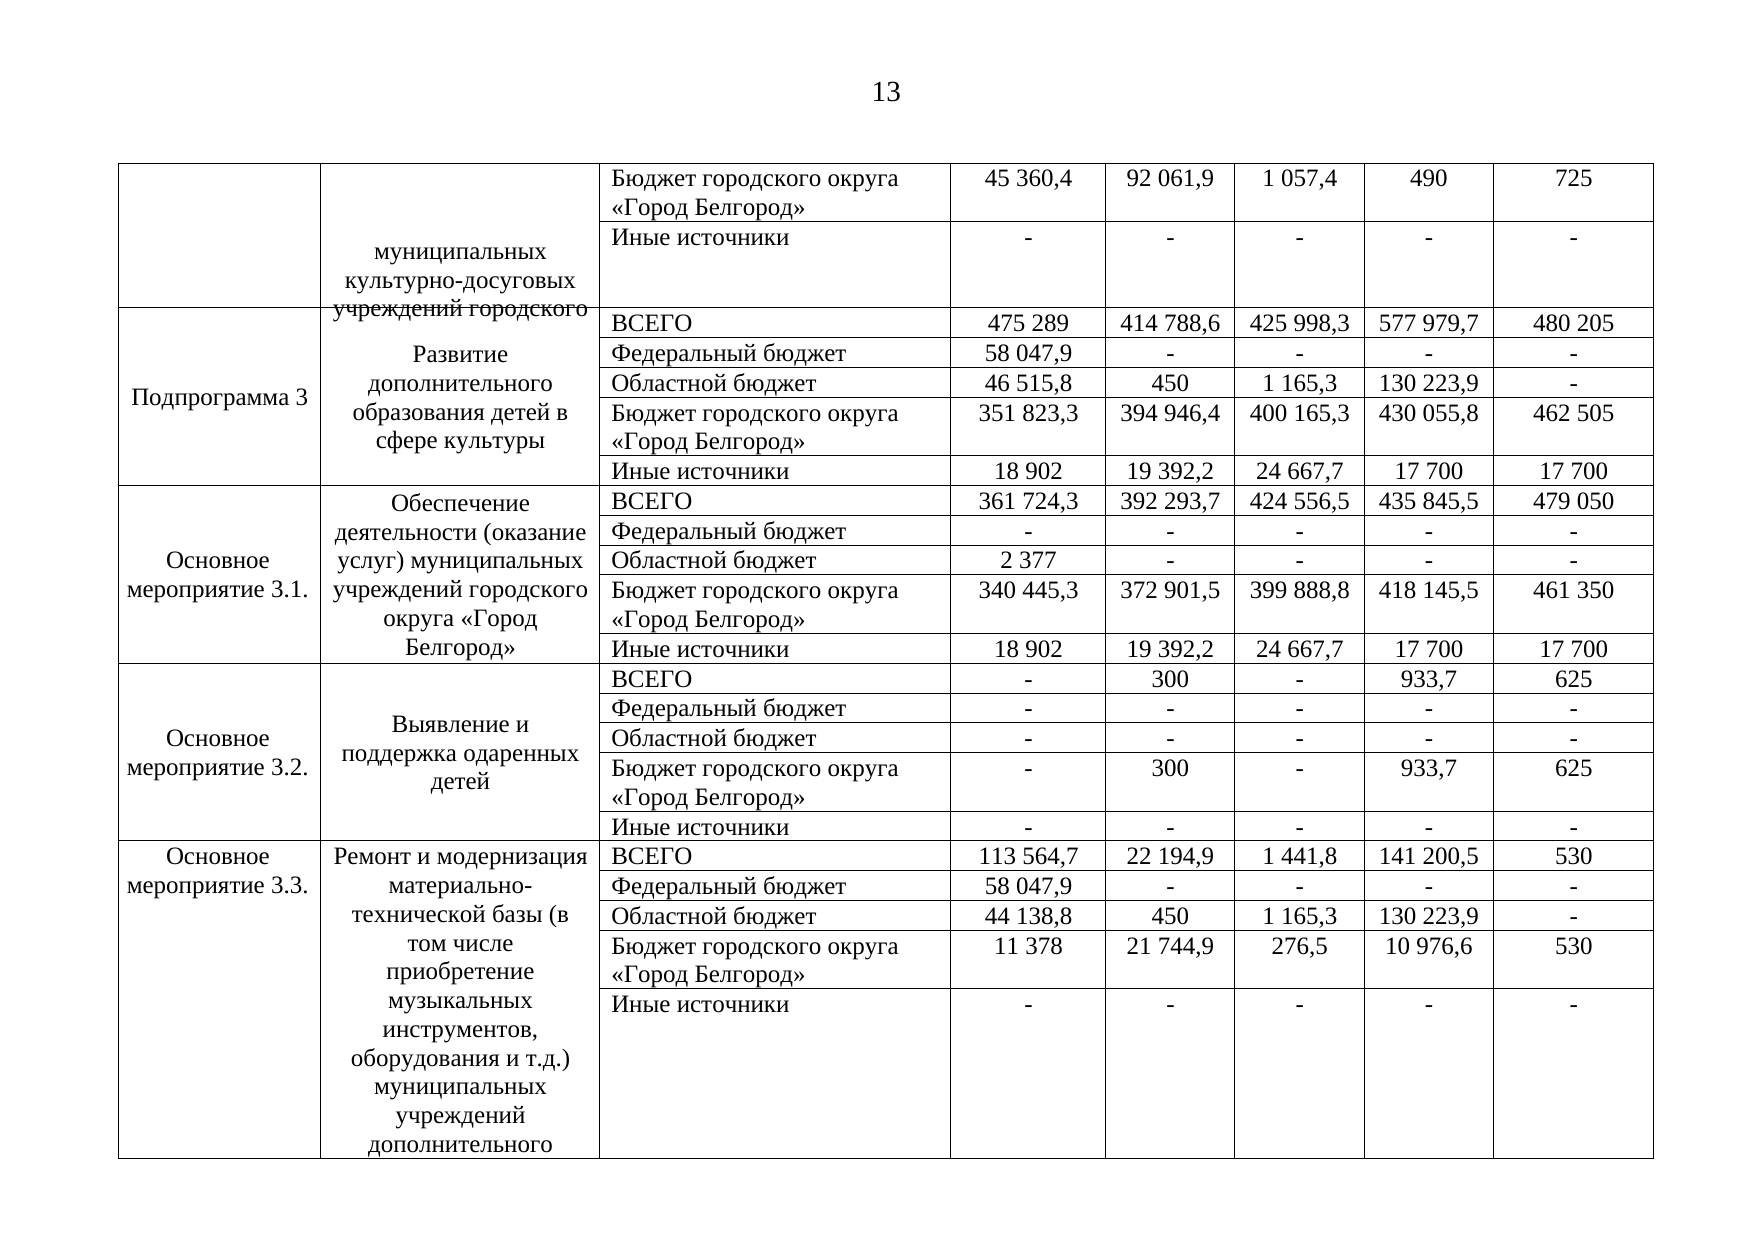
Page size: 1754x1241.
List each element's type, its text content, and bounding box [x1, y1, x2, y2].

table_cell - [1106, 516, 1234, 544]
table_cell 430 055,8 [1365, 398, 1493, 455]
table_cell 21 744,9 [1106, 931, 1234, 988]
table_cell Обеспечение деятельности (оказание услуг) муниципальных учреждений городского округа «Город Белгород» [321, 486, 599, 663]
table_cell 372 901,5 [1106, 575, 1234, 633]
table_cell Федеральный бюджет [600, 871, 950, 900]
table_cell - [1494, 871, 1653, 900]
table_cell 530 [1494, 931, 1653, 988]
table_cell 394 946,4 [1106, 398, 1234, 455]
table_cell - [1106, 222, 1234, 307]
table_cell - [1235, 664, 1364, 692]
table_cell 435 845,5 [1365, 486, 1493, 515]
table_cell 300 [1106, 664, 1234, 692]
table_cell 1 057,4 [1235, 164, 1364, 221]
table_cell 490 [1365, 164, 1493, 221]
table_cell - [1235, 812, 1364, 840]
table_cell 450 [1106, 901, 1234, 930]
table_cell 19 392,2 [1106, 634, 1234, 663]
table_cell 351 823,3 [951, 398, 1105, 455]
table_cell - [1494, 723, 1653, 752]
table_cell 46 515,8 [951, 368, 1105, 397]
table_cell - [1365, 694, 1493, 722]
table_cell 933,7 [1365, 664, 1493, 692]
table_cell - [1235, 871, 1364, 900]
table_cell 58 047,9 [951, 338, 1105, 367]
table_cell 92 061,9 [1106, 164, 1234, 221]
table_cell Областной бюджет [600, 901, 950, 930]
table_cell Областной бюджет [600, 723, 950, 752]
table_cell - [951, 694, 1105, 722]
table_cell Развитие дополнительного образования детей в сфере культуры [321, 308, 599, 485]
table_cell ВСЕГО [600, 664, 950, 692]
table_cell Бюджет городского округа «Город Белгород» [600, 164, 950, 221]
table_cell 424 556,5 [1235, 486, 1364, 515]
table_cell 475 289 [951, 308, 1105, 337]
table_cell Ремонт и модернизация материально-технической базы (в том числе приобретение музыкальных инструментов, оборудования и т.д.) муниципальных учреждений дополнительного образования в сфере культуры городского округа «Город Белгород» [321, 841, 599, 1158]
table_cell Бюджет городского округа «Город Белгород» [600, 398, 950, 455]
table_cell 130 223,9 [1365, 901, 1493, 930]
table_cell Федеральный бюджет [600, 338, 950, 367]
table_cell ВСЕГО [600, 308, 950, 337]
table_cell - [1494, 368, 1653, 397]
table_cell - [1365, 989, 1493, 1158]
table_cell 141 200,5 [1365, 841, 1493, 870]
table_cell - [1494, 901, 1653, 930]
table_cell 1 165,3 [1235, 368, 1364, 397]
table_cell 480 205 [1494, 308, 1653, 337]
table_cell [600, 931, 950, 988]
table_cell - [1235, 338, 1364, 367]
table_cell - [951, 753, 1105, 811]
table_cell Областной бюджет [600, 546, 950, 574]
table_cell Иные источники [600, 812, 950, 840]
table_cell 276,5 [1235, 931, 1364, 988]
table_cell - [1235, 694, 1364, 722]
table_cell - [1235, 222, 1364, 307]
table_cell - [1106, 694, 1234, 722]
table_cell - [1106, 812, 1234, 840]
table_cell 625 [1494, 753, 1653, 811]
table_cell 58 047,9 [951, 871, 1105, 900]
table_cell Бюджет городского округа «Город Белгород» [600, 753, 950, 811]
table_cell - [1365, 546, 1493, 574]
table_cell 130 223,9 [1365, 368, 1493, 397]
table_cell 300 [1106, 753, 1234, 811]
table_cell ВСЕГО [600, 486, 950, 515]
table_cell 400 165,3 [1235, 398, 1364, 455]
table_cell Основное мероприятие 3.1. [119, 486, 320, 663]
table_cell 450 [1106, 368, 1234, 397]
table_cell Выявление и поддержка одаренных детей [321, 664, 599, 840]
table_cell - [951, 812, 1105, 840]
table_cell 18 902 [951, 634, 1105, 663]
table_cell 399 888,8 [1235, 575, 1364, 633]
table_cell - [1494, 989, 1653, 1158]
table_cell - [1365, 871, 1493, 900]
table_cell 340 445,3 [951, 575, 1105, 633]
table_cell Бюджет городского округа «Город Белгород» [600, 575, 950, 633]
table_cell - [1494, 812, 1653, 840]
table_cell Областной бюджет [600, 368, 950, 397]
table_cell 461 350 [1494, 575, 1653, 633]
table_cell 361 724,3 [951, 486, 1105, 515]
table_cell - [1235, 516, 1364, 544]
table_cell - [1106, 338, 1234, 367]
table_cell 19 392,2 [1106, 456, 1234, 485]
table_cell - [1494, 516, 1653, 544]
table_cell 414 788,6 [1106, 308, 1234, 337]
table_cell 1 165,3 [1235, 901, 1364, 930]
table_cell 10 976,6 [1365, 931, 1493, 988]
table_cell - [951, 664, 1105, 692]
table_cell - [1235, 546, 1364, 574]
table_cell 17 700 [1365, 634, 1493, 663]
table_cell - [951, 723, 1105, 752]
table_cell 625 [1494, 664, 1653, 692]
table_cell 479 050 [1494, 486, 1653, 515]
table_cell - [1365, 338, 1493, 367]
table_cell - [1365, 723, 1493, 752]
table_cell 44 138,8 [951, 901, 1105, 930]
table_cell 933,7 [1365, 753, 1493, 811]
table_cell - [1106, 871, 1234, 900]
table_cell - [951, 222, 1105, 307]
table_cell 462 505 [1494, 398, 1653, 455]
table_cell Иные источники [600, 634, 950, 663]
table_cell 18 902 [951, 456, 1105, 485]
table_cell 1 441,8 [1235, 841, 1364, 870]
table_cell - [1106, 989, 1234, 1158]
table_cell 24 667,7 [1235, 634, 1364, 663]
table_cell 11 378 [951, 931, 1105, 988]
table_cell 17 700 [1494, 634, 1653, 663]
table_cell 24 667,7 [1235, 456, 1364, 485]
table_cell Иные источники [600, 989, 950, 1158]
table_cell 113 564,7 [951, 841, 1105, 870]
table_cell - [1106, 546, 1234, 574]
table_cell 17 700 [1365, 456, 1493, 485]
table_cell 392 293,7 [1106, 486, 1234, 515]
table_cell Основное мероприятие 3.2. [119, 664, 320, 840]
table_cell - [1494, 546, 1653, 574]
table_cell - [1365, 222, 1493, 307]
table_cell 17 700 [1494, 456, 1653, 485]
table_cell - [951, 516, 1105, 544]
table_cell Основное мероприятие 3.3. [119, 841, 320, 1158]
table_cell Федеральный бюджет [600, 694, 950, 722]
table_cell Иные источники [600, 456, 950, 485]
table_cell Иные источники [600, 222, 950, 307]
table_cell - [1235, 989, 1364, 1158]
table_cell - [1494, 694, 1653, 722]
table_cell 45 360,4 [951, 164, 1105, 221]
table_cell 425 998,3 [1235, 308, 1364, 337]
table_cell - [1235, 723, 1364, 752]
table_cell - [1494, 338, 1653, 367]
table_cell 2 377 [951, 546, 1105, 574]
table_cell 725 [1494, 164, 1653, 221]
table_cell Подпрограмма 3 [119, 308, 320, 485]
table_cell - [951, 989, 1105, 1158]
table_cell ВСЕГО [600, 841, 950, 870]
table_cell 530 [1494, 841, 1653, 870]
table_cell - [1494, 222, 1653, 307]
table_cell - [1106, 723, 1234, 752]
table_cell - [1365, 516, 1493, 544]
table_cell 418 145,5 [1365, 575, 1493, 633]
table_cell 577 979,7 [1365, 308, 1493, 337]
table_cell - [1235, 753, 1364, 811]
table_cell 22 194,9 [1106, 841, 1234, 870]
table_cell Федеральный бюджет [600, 516, 950, 544]
table_cell - [1365, 812, 1493, 840]
